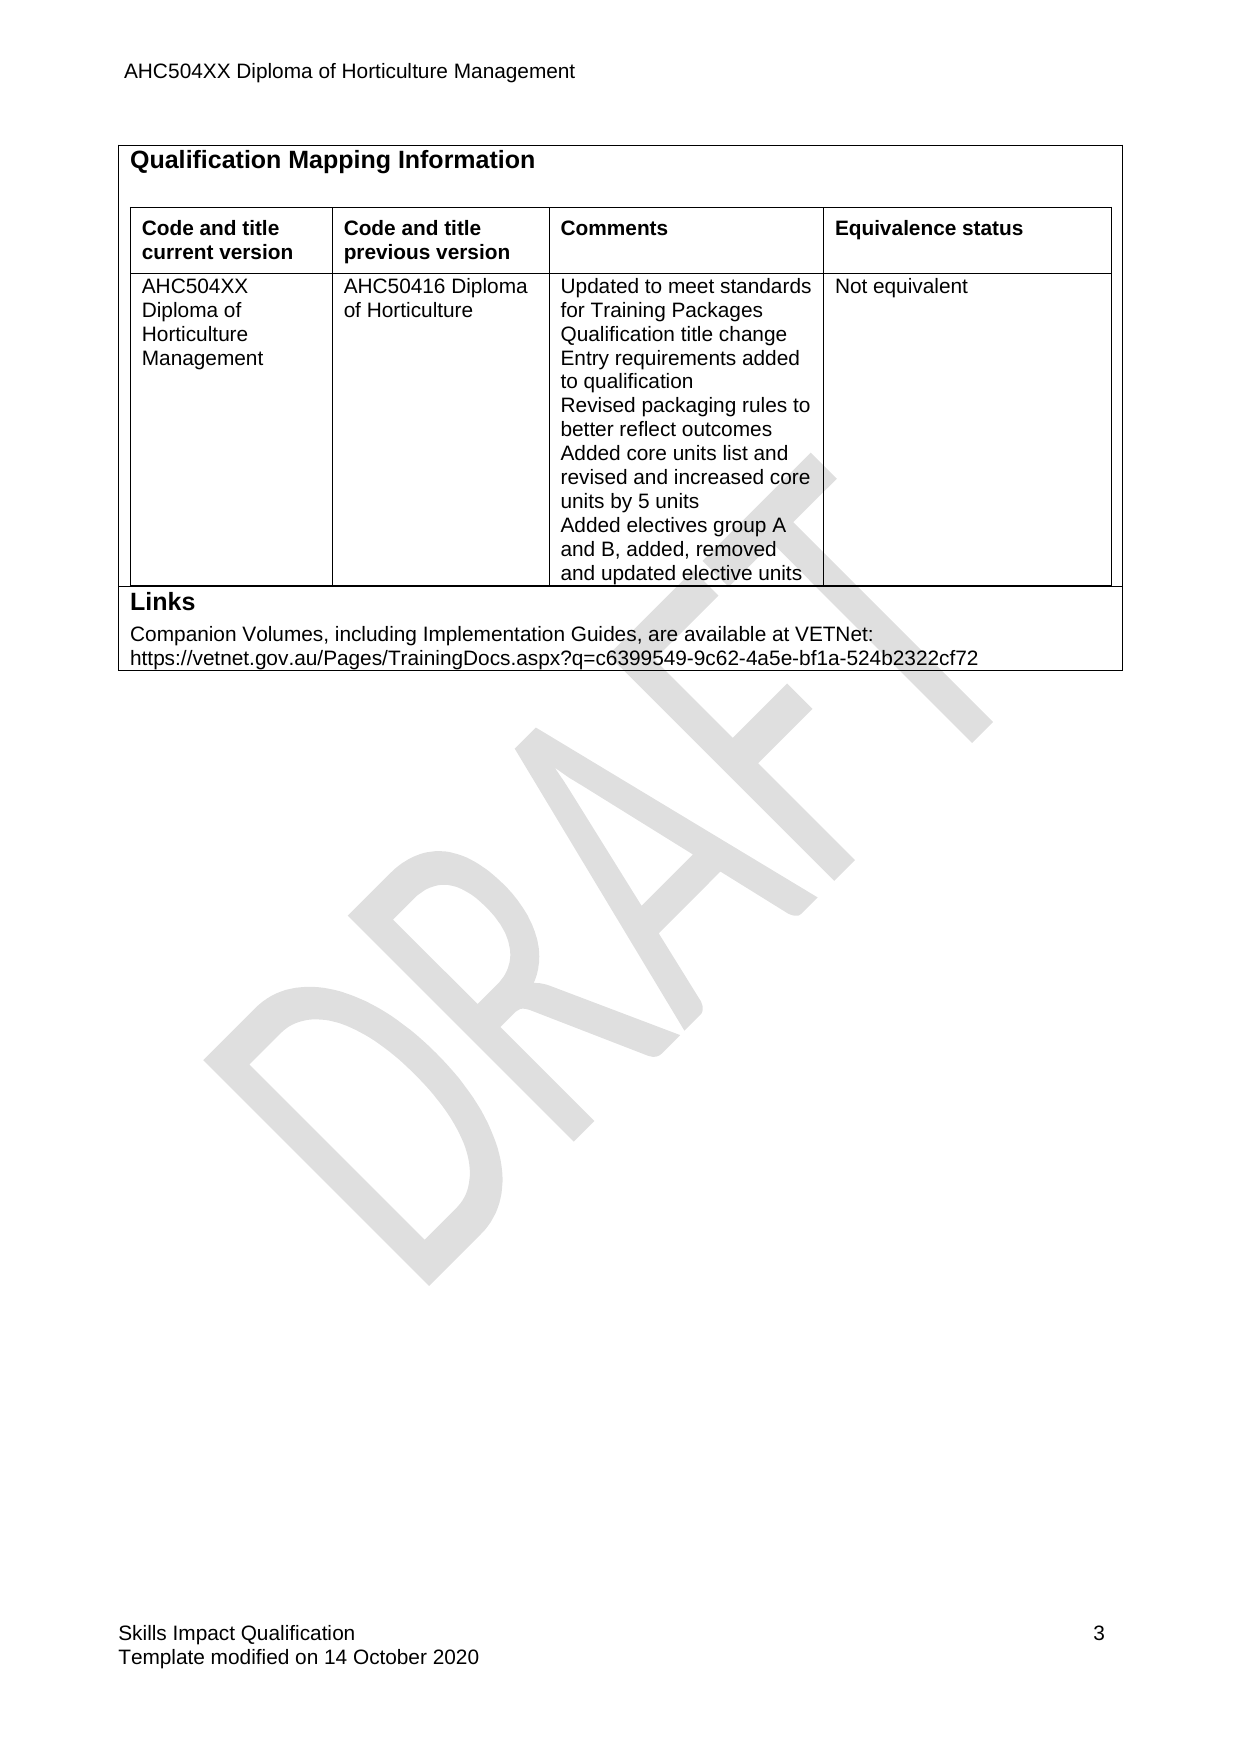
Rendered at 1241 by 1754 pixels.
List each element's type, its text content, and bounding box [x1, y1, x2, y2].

table_cell Links Companion Volumes, including Implementation Guides, are available at VETNet: https://vetnet.gov.au/Pages/TrainingDocs.aspx?q=c6399549-9c62-4a5e-bf1a-524b2322cf72 [119, 587, 1122, 670]
table_header Qualification Mapping Information [119, 146, 1122, 586]
